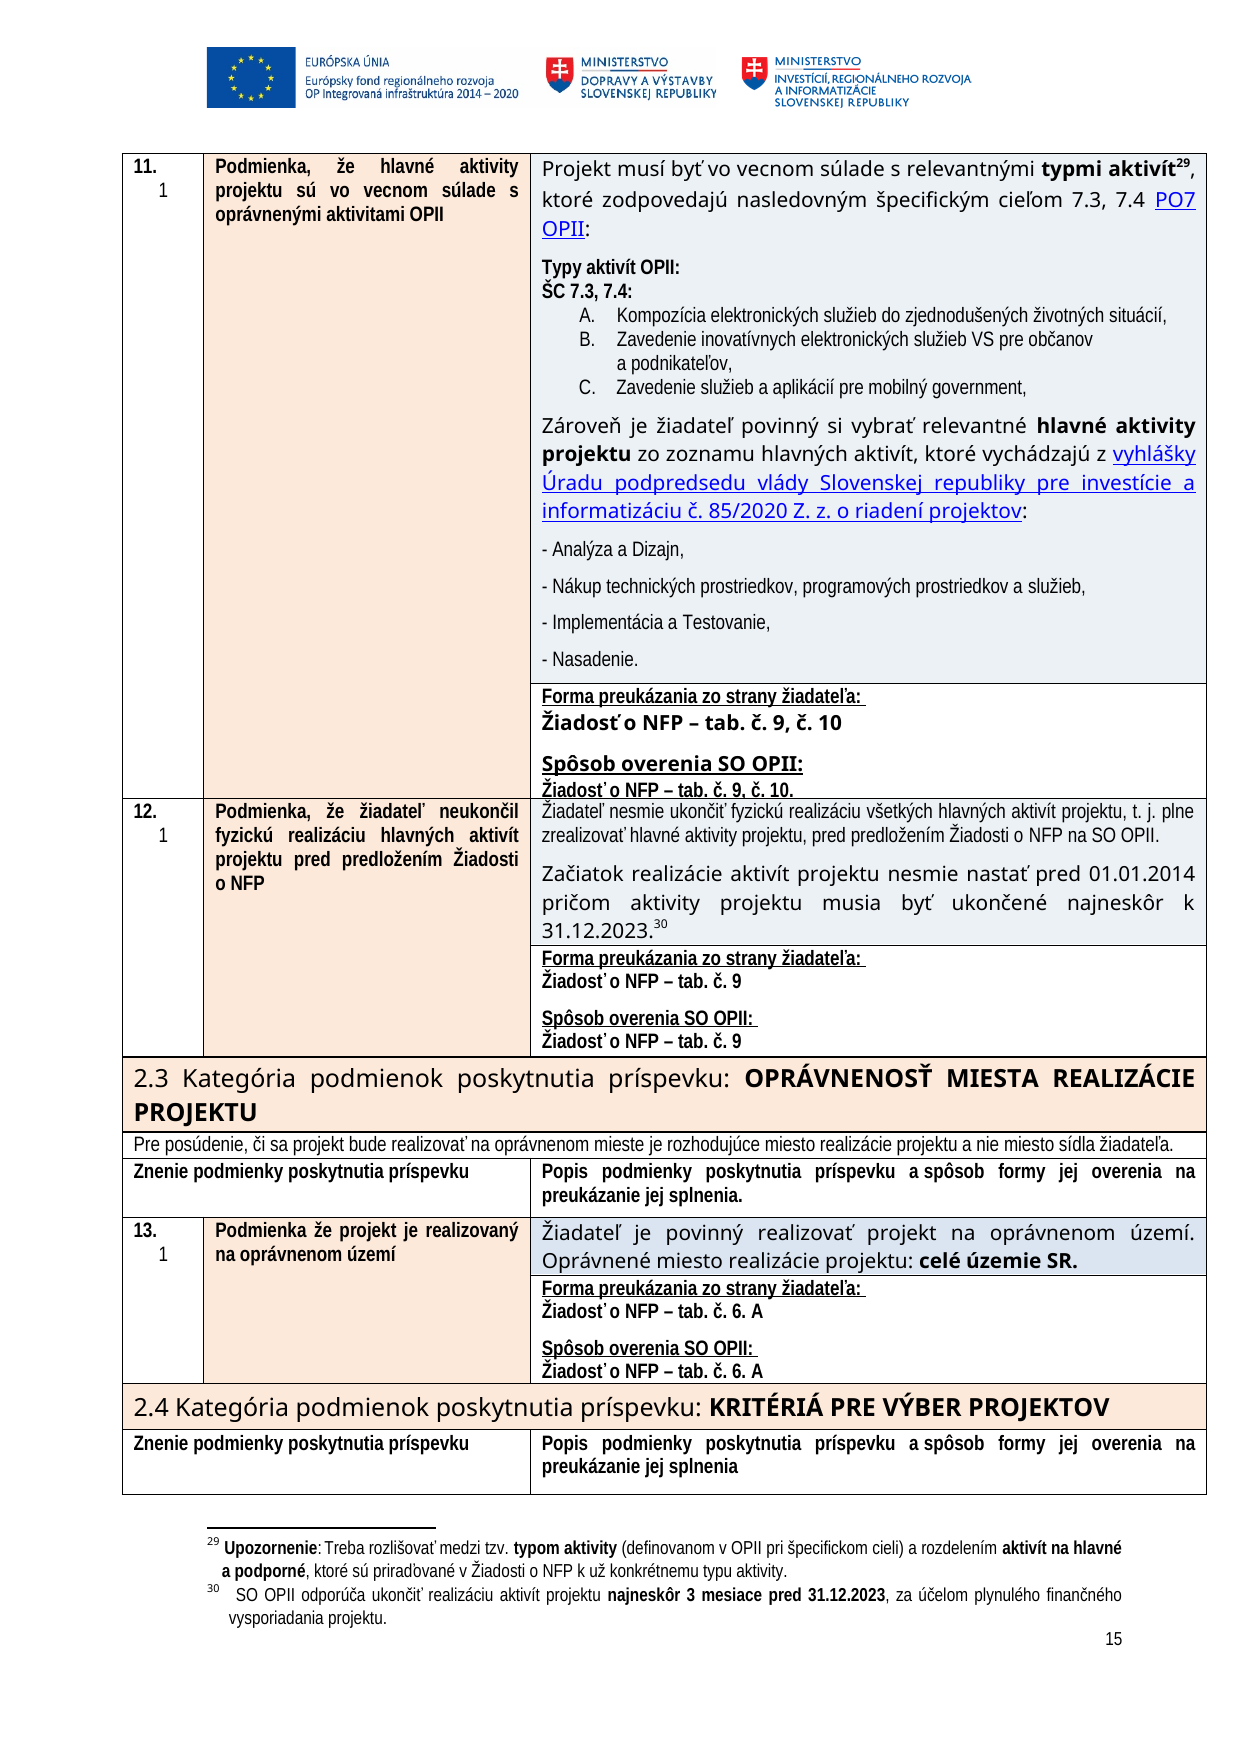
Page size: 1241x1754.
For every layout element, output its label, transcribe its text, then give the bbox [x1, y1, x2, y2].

table_cell Forma preukázania zo strany žiadateľa: Žiadosť o NFP – tab. č. 9 Spôsob overenia SO OPII: Žiadosť o NFP – tab. č. 9 [531, 946, 1206, 1056]
table_cell Podmienka, že hlavné aktivity projektu sú vo vecnom súlade s oprávnenými aktivitami OPII [204, 154, 530, 798]
table_cell Forma preukázania zo strany žiadateľa: Žiadosť o NFP – tab. č. 9, č. 10 Spôsob overenia SO OPII: Žiadosť o NFP – tab. č. 9, č. 10. [531, 684, 1206, 798]
picture [206, 47, 717, 108]
table_cell 1 [123, 1218, 203, 1383]
table_cell Forma preukázania zo strany žiadateľa: Žiadosť o NFP – tab. č. 6. A Spôsob overenia SO OPII: Žiadosť o NFP – tab. č. 6. A [531, 1276, 1206, 1383]
table_cell 2.3 Kategória podmienok poskytnutia príspevku: OPRÁVNENOSŤ MIESTA REALIZÁCIE PROJEKTU [123, 1058, 1206, 1131]
table_cell Pre posúdenie, či sa projekt bude realizovať na oprávnenom mieste je rozhodujúce miesto realizácie projektu a nie miesto sídla žiadateľa. [123, 1133, 1206, 1157]
table_cell Znenie podmienky poskytnutia príspevku [123, 1430, 530, 1494]
table_cell Popis podmienky poskytnutia príspevku a spôsob formy jej overenia na preukázanie jej splnenia. [531, 1159, 1206, 1217]
table_cell Žiadateľ nesmie ukončiť fyzickú realizáciu všetkých hlavných aktivít projektu, t. j. plne zrealizovať hlavné aktivity projektu, pred predložením Žiadosti o NFP na SO OPII. Začiatok realizácie aktivít projektu nesmie nastať pred 01.01.2014 pričom aktivity projektu musia byť ukončené najneskôr k 31.12.2023. [531, 799, 1206, 944]
table_cell Žiadateľ je povinný realizovať projekt na oprávnenom území. Oprávnené miesto realizácie projektu: celé územie SR. [531, 1218, 1206, 1274]
table_cell Podmienka, že žiadateľ neukončil fyzickú realizáciu hlavných aktivít projektu pred predložením Žiadosti o NFP [204, 799, 530, 1056]
table_cell Projekt musí byť vo vecnom súlade s relevantnými typmi aktivít, ktoré zodpovedajú nasledovným špecifickým cieľom 7.3, 7.4 PO7 OPII: Typy aktivít OPII: ŠC 7.3, 7.4: Kompozícia elektronických služieb do zjednodušených životných situácií, Zavedenie inovatívnych elektronických služieb VS pre občanov a podnikateľov, Zavedenie služieb a aplikácií pre mobilný government, Zároveň je žiadateľ povinný si vybrať relevantné hlavné aktivity projektu zo zoznamu hlavných aktivít, ktoré vychádzajú z vyhlášky Úradu podpredsedu vlády Slovenskej republiky pre investície a informatizáciu č. 85/2020 Z. z. o riadení projektov: - Analýza a Dizajn, - Nákup technických prostriedkov, programových prostriedkov a služieb, - Implementácia a Testovanie, - Nasadenie. [531, 154, 1206, 683]
picture [741, 57, 972, 108]
table_cell 1 [123, 799, 203, 1056]
table_cell 1 [123, 154, 203, 798]
table_cell Popis podmienky poskytnutia príspevku a spôsob formy jej overenia na preukázanie jej splnenia [531, 1430, 1206, 1494]
table_cell Podmienka že projekt je realizovaný na oprávnenom území [204, 1218, 530, 1383]
table_cell Znenie podmienky poskytnutia príspevku [123, 1159, 530, 1217]
table_cell 2.4 Kategória podmienok poskytnutia príspevku: KRITÉRIÁ PRE VÝBER PROJEKTOV [123, 1384, 1206, 1429]
